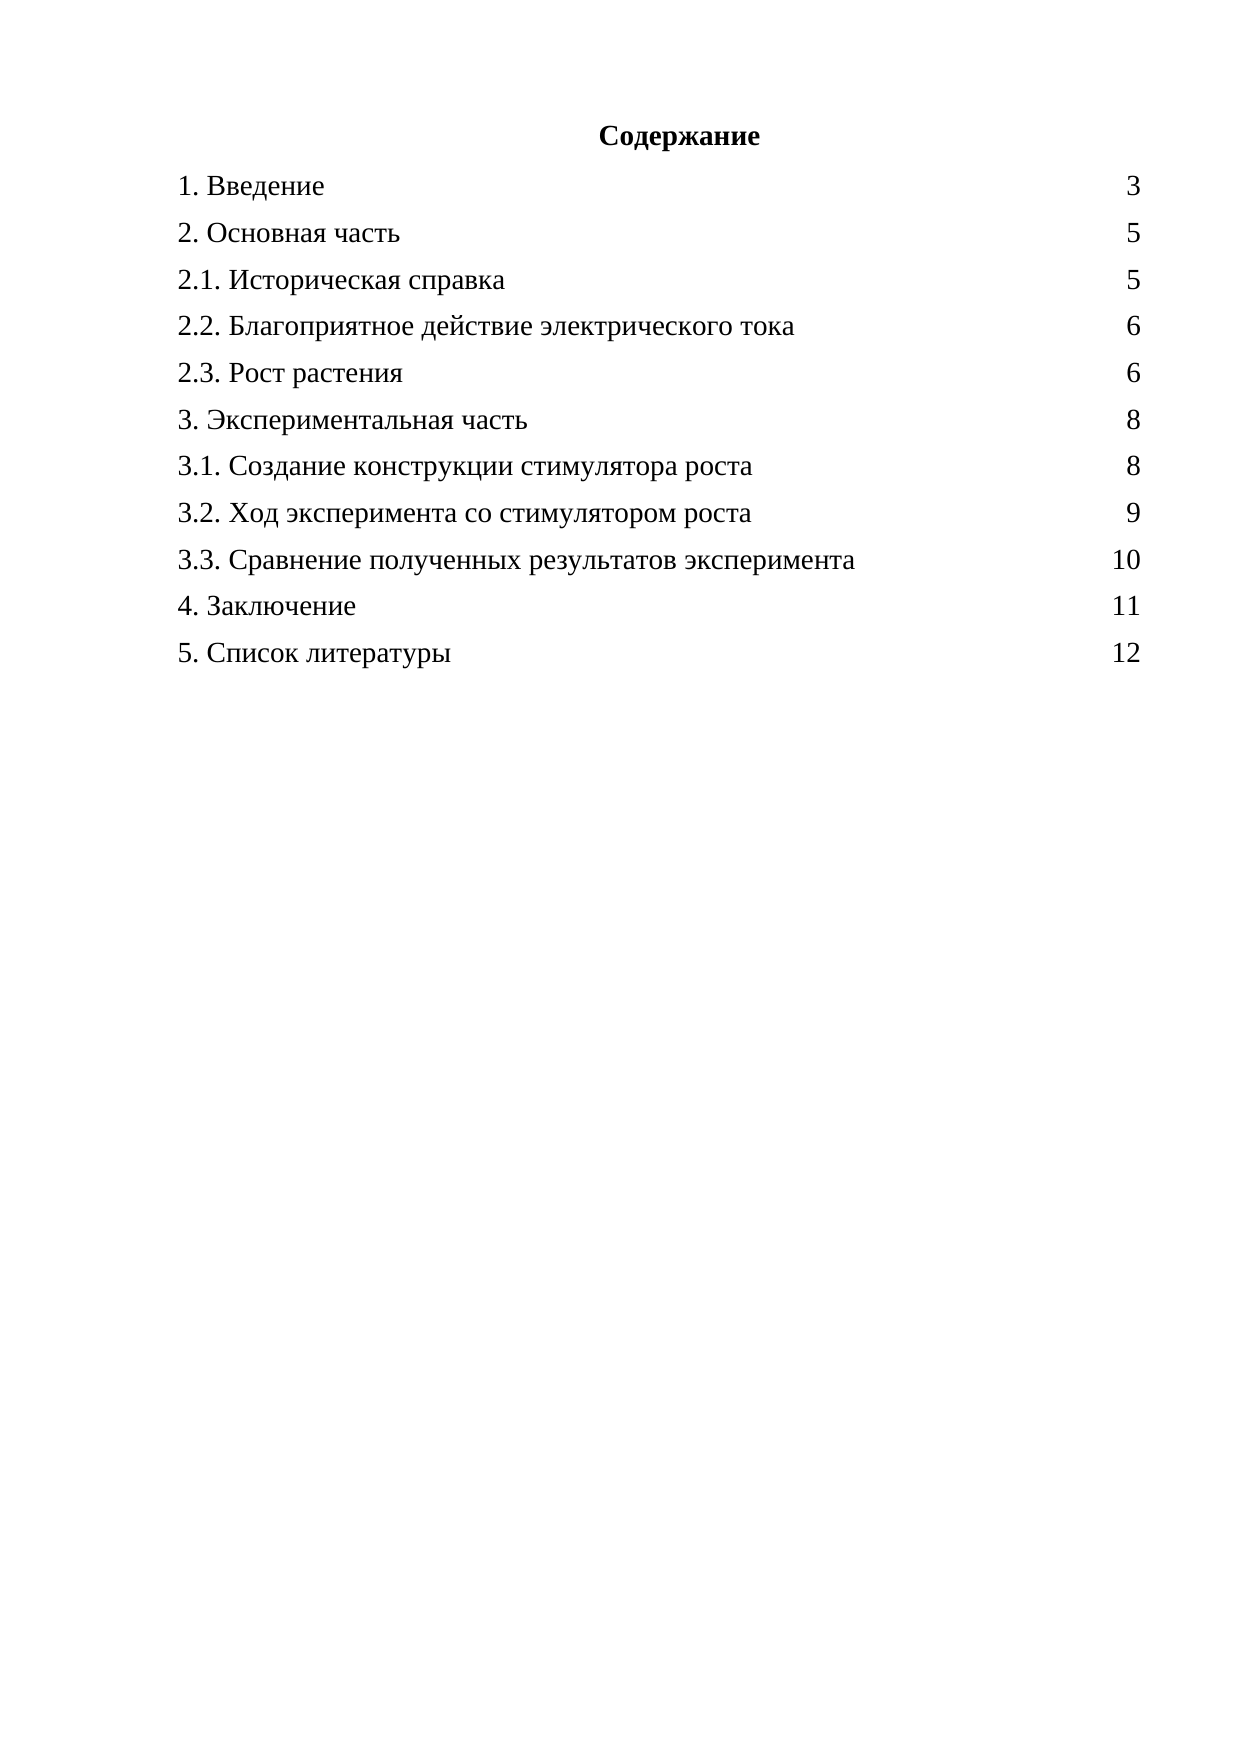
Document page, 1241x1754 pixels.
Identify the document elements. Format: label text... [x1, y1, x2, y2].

table_cell 6 [1063, 355, 1152, 402]
table_cell 12 [1063, 635, 1152, 682]
table_cell 5 [1063, 215, 1152, 262]
table_header 3 [1063, 169, 1152, 215]
table_cell 2. Основная часть [166, 215, 1063, 262]
table_cell 2.3. Рост растения [166, 355, 1063, 402]
table_cell 2.1. Историческая справка [166, 262, 1063, 308]
table_cell 11 [1063, 589, 1152, 635]
table_cell 5 [1063, 262, 1152, 308]
table_cell 5. Список литературы [166, 635, 1063, 682]
table_cell 3.1. Создание конструкции стимулятора роста [166, 449, 1063, 495]
table_cell 6 [1063, 309, 1152, 355]
table_header 1. Введение [166, 169, 1063, 215]
table_cell 2.2. Благоприятное действие электрического тока [166, 309, 1063, 355]
table_cell 3.2. Ход эксперимента со стимулятором роста [166, 495, 1063, 542]
table_cell 8 [1063, 402, 1152, 448]
table_cell 3.3. Сравнение полученных результатов эксперимента [166, 542, 1063, 588]
table_cell 10 [1063, 542, 1152, 588]
text Содержание [177, 118, 1181, 152]
table_cell 3. Экспериментальная часть [166, 402, 1063, 448]
table_cell 8 [1063, 449, 1152, 495]
table_cell 4. Заключение [166, 589, 1063, 635]
table_cell 9 [1063, 495, 1152, 542]
